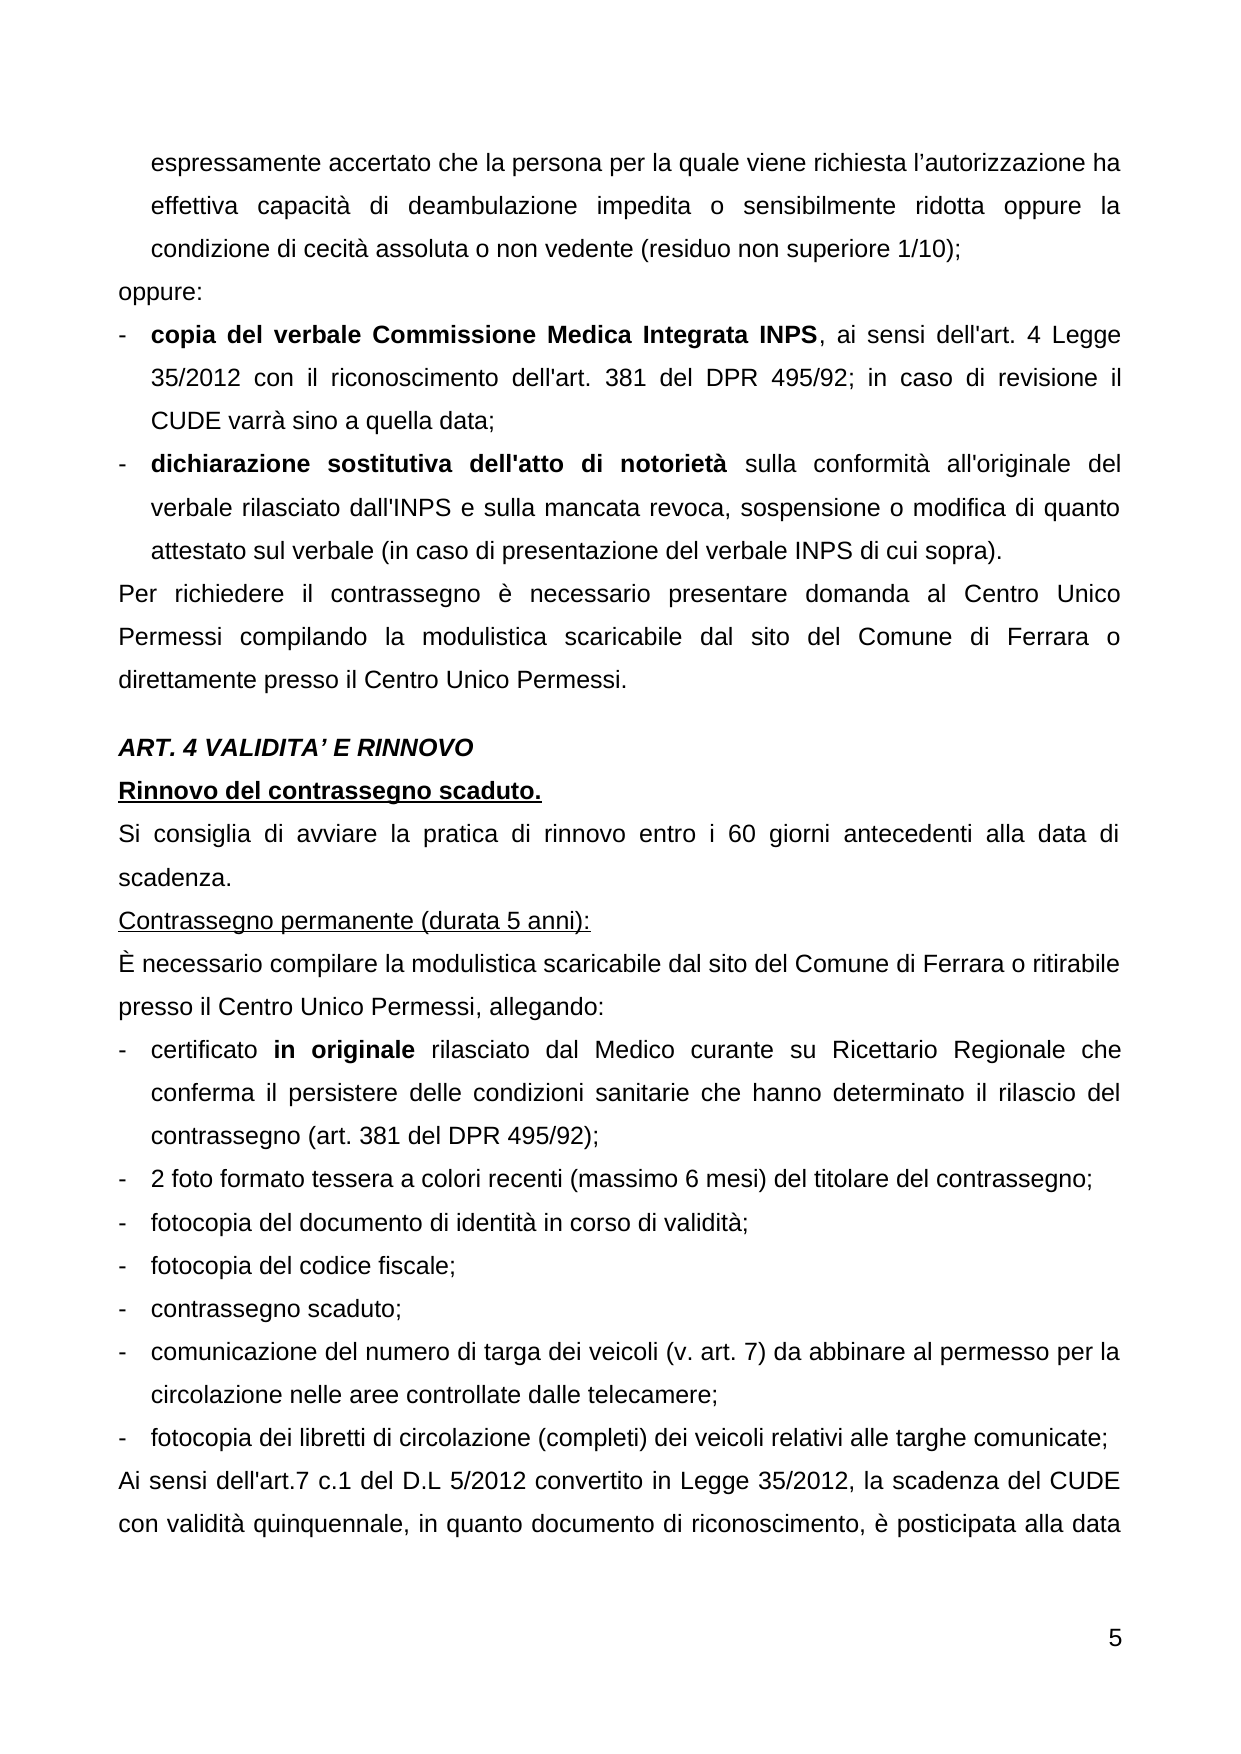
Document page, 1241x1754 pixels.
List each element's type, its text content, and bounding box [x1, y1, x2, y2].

list dichiarazione sostitutiva dell'atto di notorietà sulla conformità all'originale del verbale rilasciato dall'INPS e sulla mancata revoca, sospensione o modifica di quanto attestato sul verbale (in caso di presentazione del verbale INPS di cui sopra). [118, 449, 1122, 564]
text Per richiedere il contrassegno è necessario presentare domanda al Centro Unico Permessi compilando la modulistica scaricabile dal sito del Comune di Ferrara o direttamente presso il Centro Unico Permessi. [118, 579, 1122, 694]
subtitle ART. 4 VALIDITA’ E RINNOVO [118, 733, 1122, 762]
list comunicazione del numero di targa dei veicoli (v. art. 7) da abbinare al permesso per la circolazione nelle aree controllate dalle telecamere; [118, 1337, 1122, 1409]
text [118, 1466, 1122, 1538]
list fotocopia dei libretti di circolazione (completi) dei veicoli relativi alle targhe comunicate; [118, 1423, 1122, 1452]
list fotocopia del documento di identità in corso di validità; [118, 1208, 1122, 1236]
text È necessario compilare la modulistica scaricabile dal sito del Comune di Ferrara o ritirabile presso il Centro Unico Permessi, allegando: [118, 949, 1122, 1021]
text Rinnovo del contrassegno scaduto. [118, 776, 1122, 805]
list copia del verbale Commissione Medica Integrata INPS, ai sensi dell'art. 4 Legge 35/2012 con il riconoscimento dell'art. 381 del DPR 495/92; in caso di revisione il CUDE varrà sino a quella data; [118, 320, 1122, 435]
text Si consiglia di avviare la pratica di rinnovo entro i 60 giorni antecedenti alla data di scadenza. [118, 819, 1122, 891]
list certificato in originale rilasciato dal Medico curante su Ricettario Regionale che conferma il persistere delle condizioni sanitarie che hanno determinato il rilascio del contrassegno (art. 381 del DPR 495/92); [118, 1035, 1122, 1150]
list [118, 148, 1122, 263]
text Contrassegno permanente (durata 5 anni): [118, 906, 1122, 934]
list contrassegno scaduto; [118, 1294, 1122, 1323]
list fotocopia del codice fiscale; [118, 1251, 1122, 1279]
list 2 foto formato tessera a colori recenti (massimo 6 mesi) del titolare del contrassegno; [118, 1164, 1122, 1193]
text oppure: [118, 277, 1122, 306]
